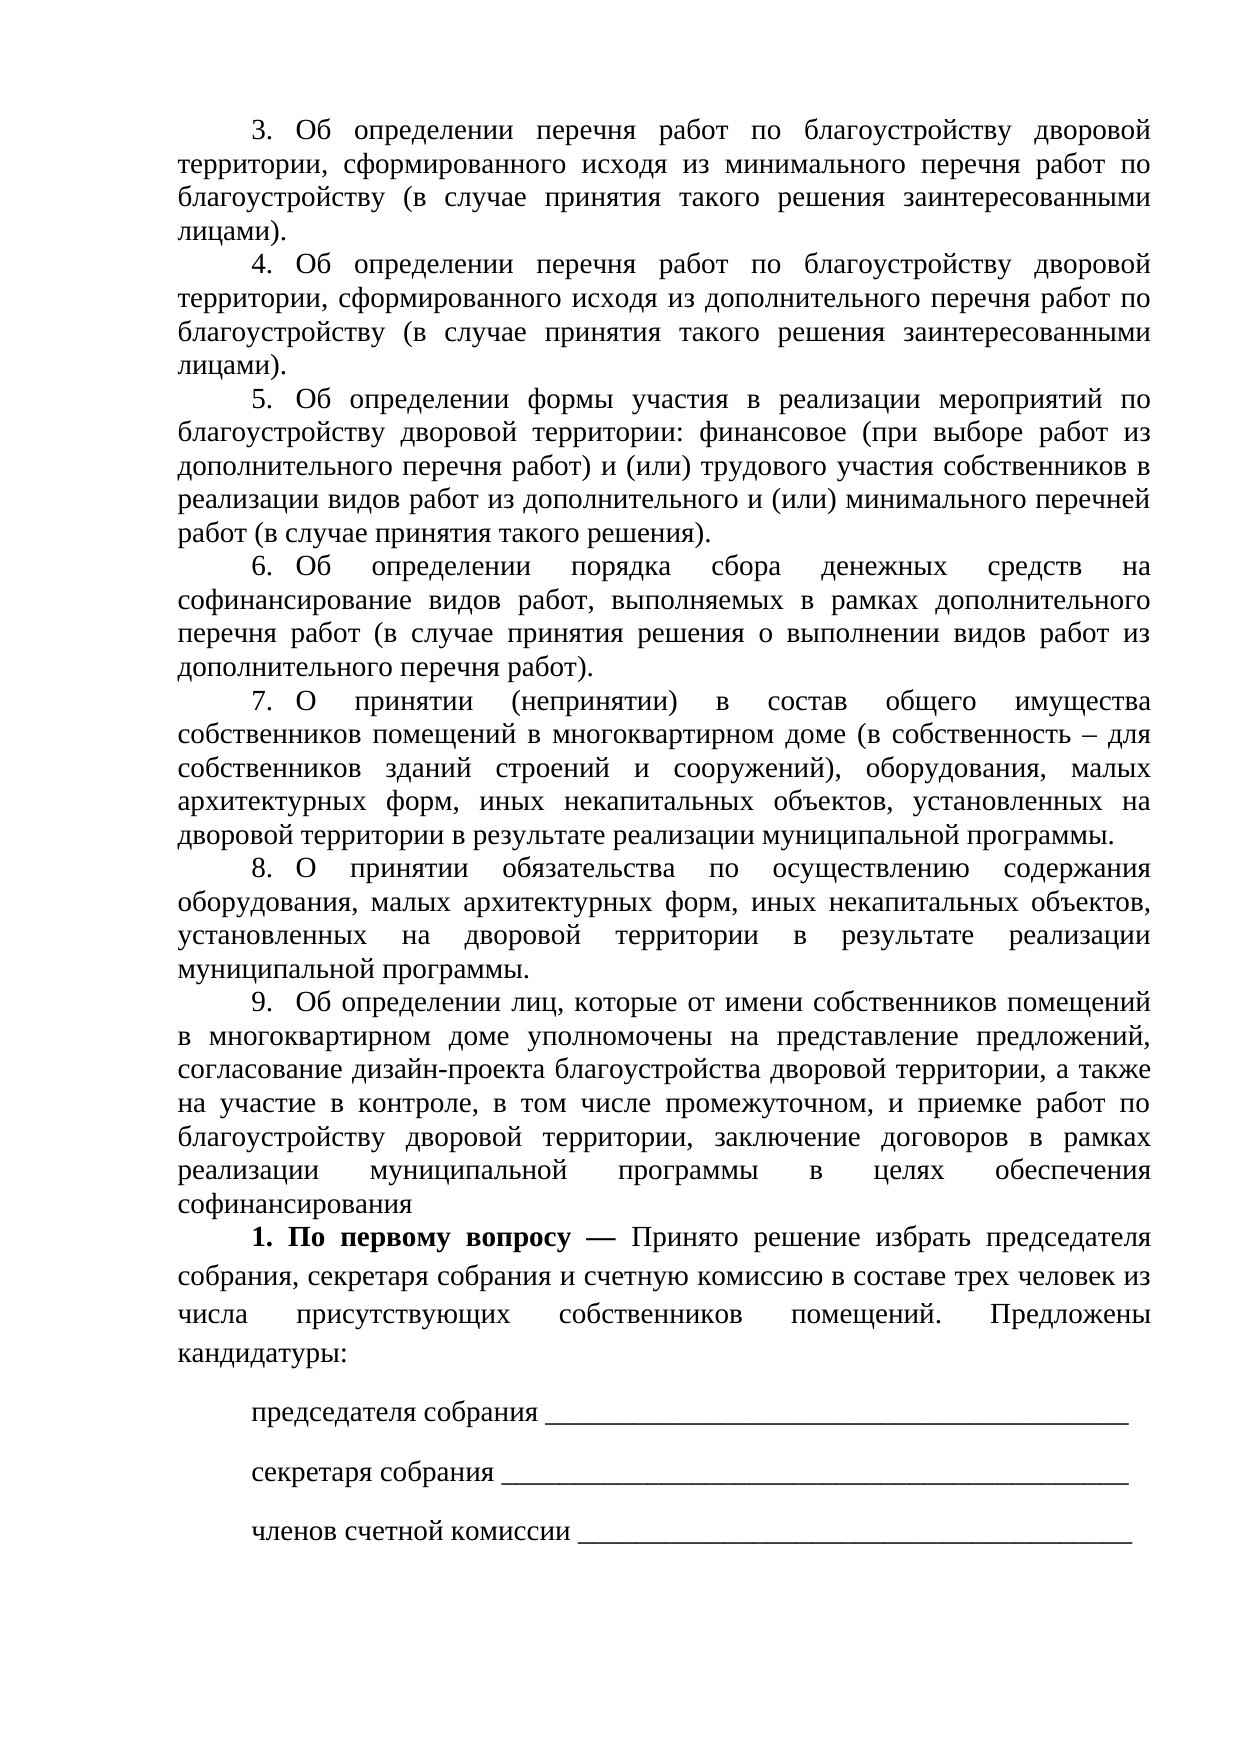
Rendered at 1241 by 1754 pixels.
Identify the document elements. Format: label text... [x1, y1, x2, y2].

text 1. По первому вопросу — Принято решение избрать председателя собрания, секретаря собрания и счетную комиссию в составе трех человек из числа присутствующих собственников помещений. Предложены кандидатуры: [177, 1219, 1152, 1368]
list Об определении перечня работ по благоустройству дворовой территории, сформированного исходя из дополнительного перечня работ по благоустройству (в случае принятия такого решения заинтересованными лицами). [177, 247, 1152, 381]
list Об определении формы участия в реализации мероприятий по благоустройству дворовой территории: финансовое (при выборе работ из дополнительного перечня работ) и (или) трудового участия собственников в реализации видов работ из дополнительного и (или) минимального перечней работ (в случае принятия такого решения). [177, 381, 1152, 548]
text членов счетной комиссии ______________________________________ [177, 1513, 1152, 1547]
list Об определении лиц, которые от имени собственников помещений в многоквартирном доме уполномочены на представление предложений, согласование дизайн-проекта благоустройства дворовой территории, а также на участие в контроле, в том числе промежуточном, и приемке работ по благоустройству дворовой территории, заключение договоров в рамках реализации муниципальной программы в целях обеспечения софинансирования [177, 984, 1152, 1219]
list О принятии (непринятии) в состав общего имущества собственников помещений в многоквартирном доме (в собственность – для собственников зданий строений и сооружений), оборудования, малых архитектурных форм, иных некапитальных объектов, установленных на дворовой территории в результате реализации муниципальной программы. [177, 683, 1152, 850]
list Об определении перечня работ по благоустройству дворовой территории, сформированного исходя из минимального перечня работ по благоустройству (в случае принятия такого решения заинтересованными лицами). [177, 112, 1152, 247]
list Об определении порядка сбора денежных средств на софинансирование видов работ, выполняемых в рамках дополнительного перечня работ (в случае принятия решения о выполнении видов работ из дополнительного перечня работ). [177, 548, 1152, 683]
text председателя собрания ________________________________________ [177, 1394, 1152, 1428]
list О принятии обязательства по осуществлению содержания оборудования, малых архитектурных форм, иных некапитальных объектов, установленных на дворовой территории в результате реализации муниципальной программы. [177, 850, 1152, 984]
text секретаря собрания ___________________________________________ [177, 1454, 1152, 1487]
